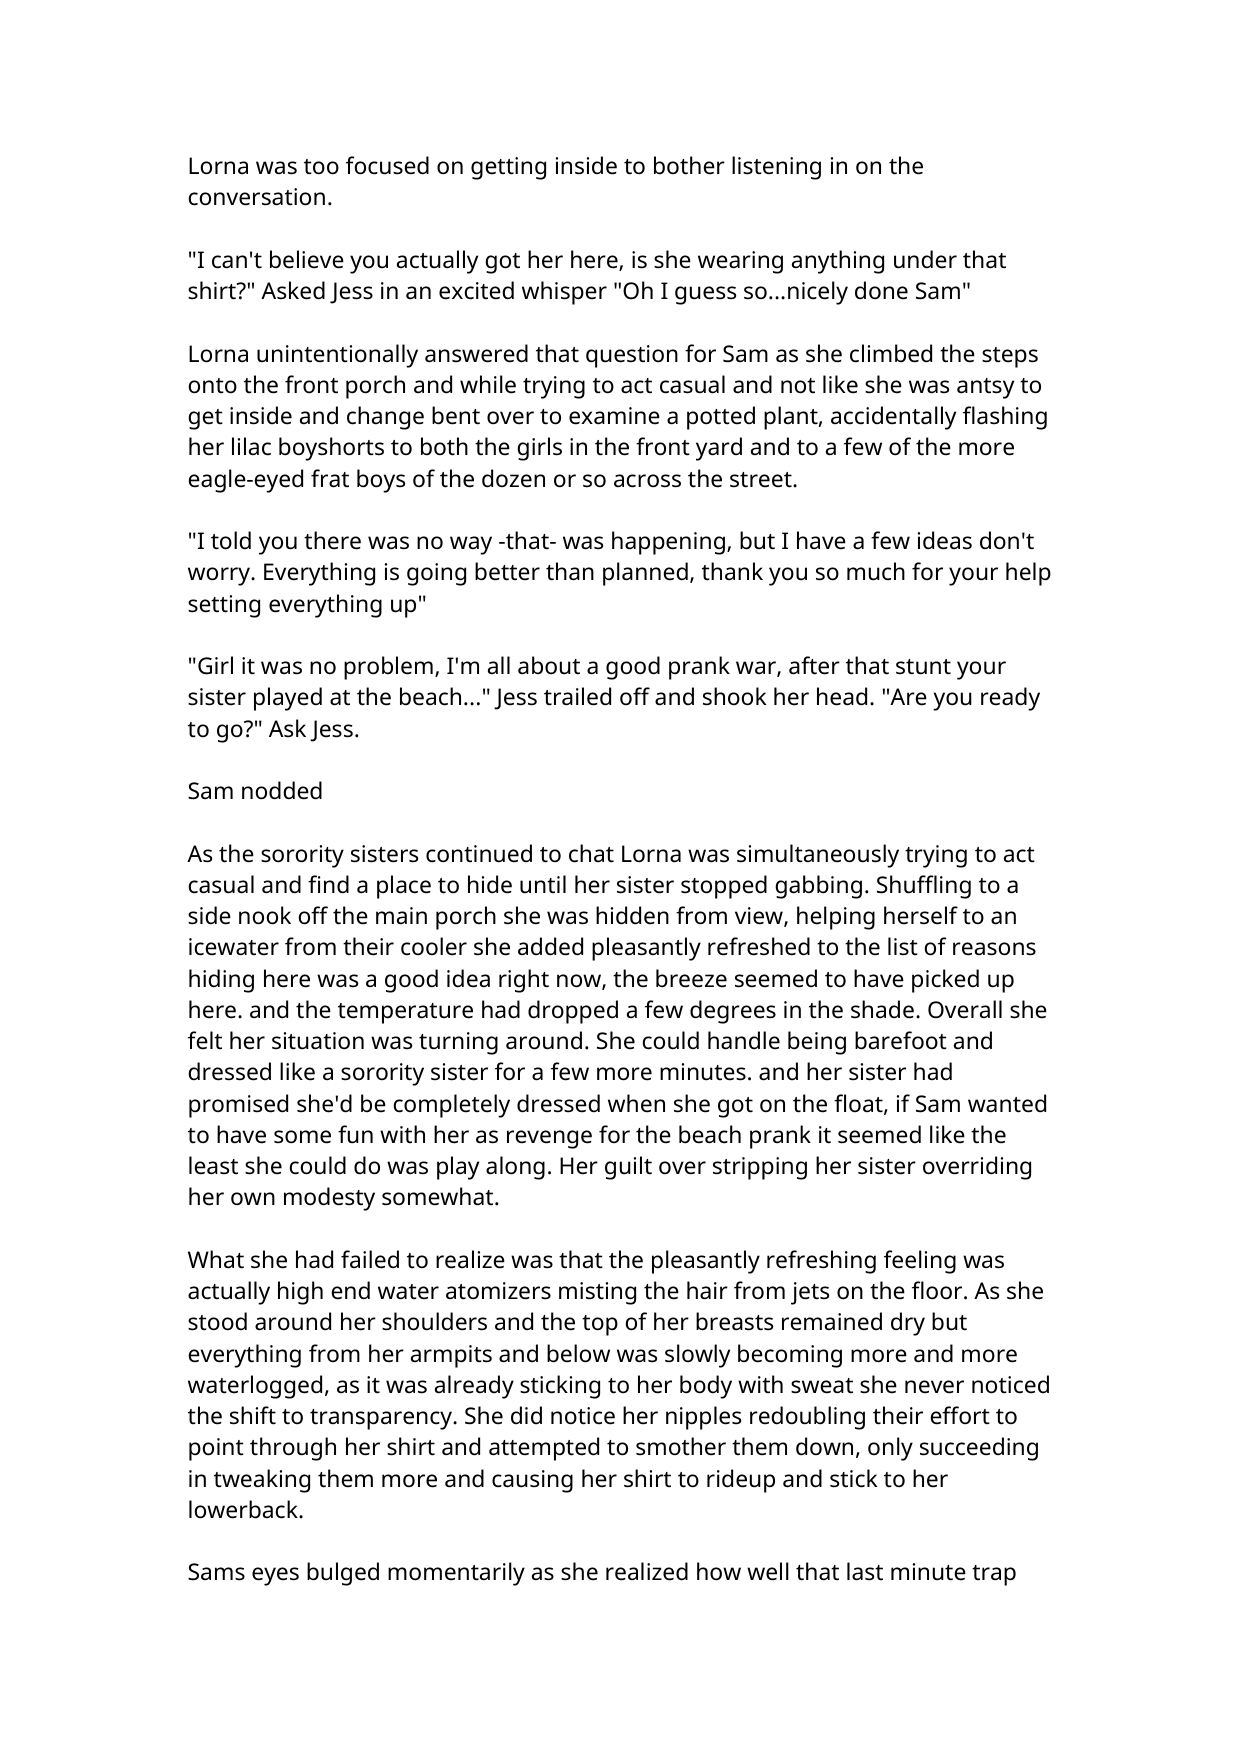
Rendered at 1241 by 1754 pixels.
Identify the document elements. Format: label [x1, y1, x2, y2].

text [187, 150, 1053, 1587]
